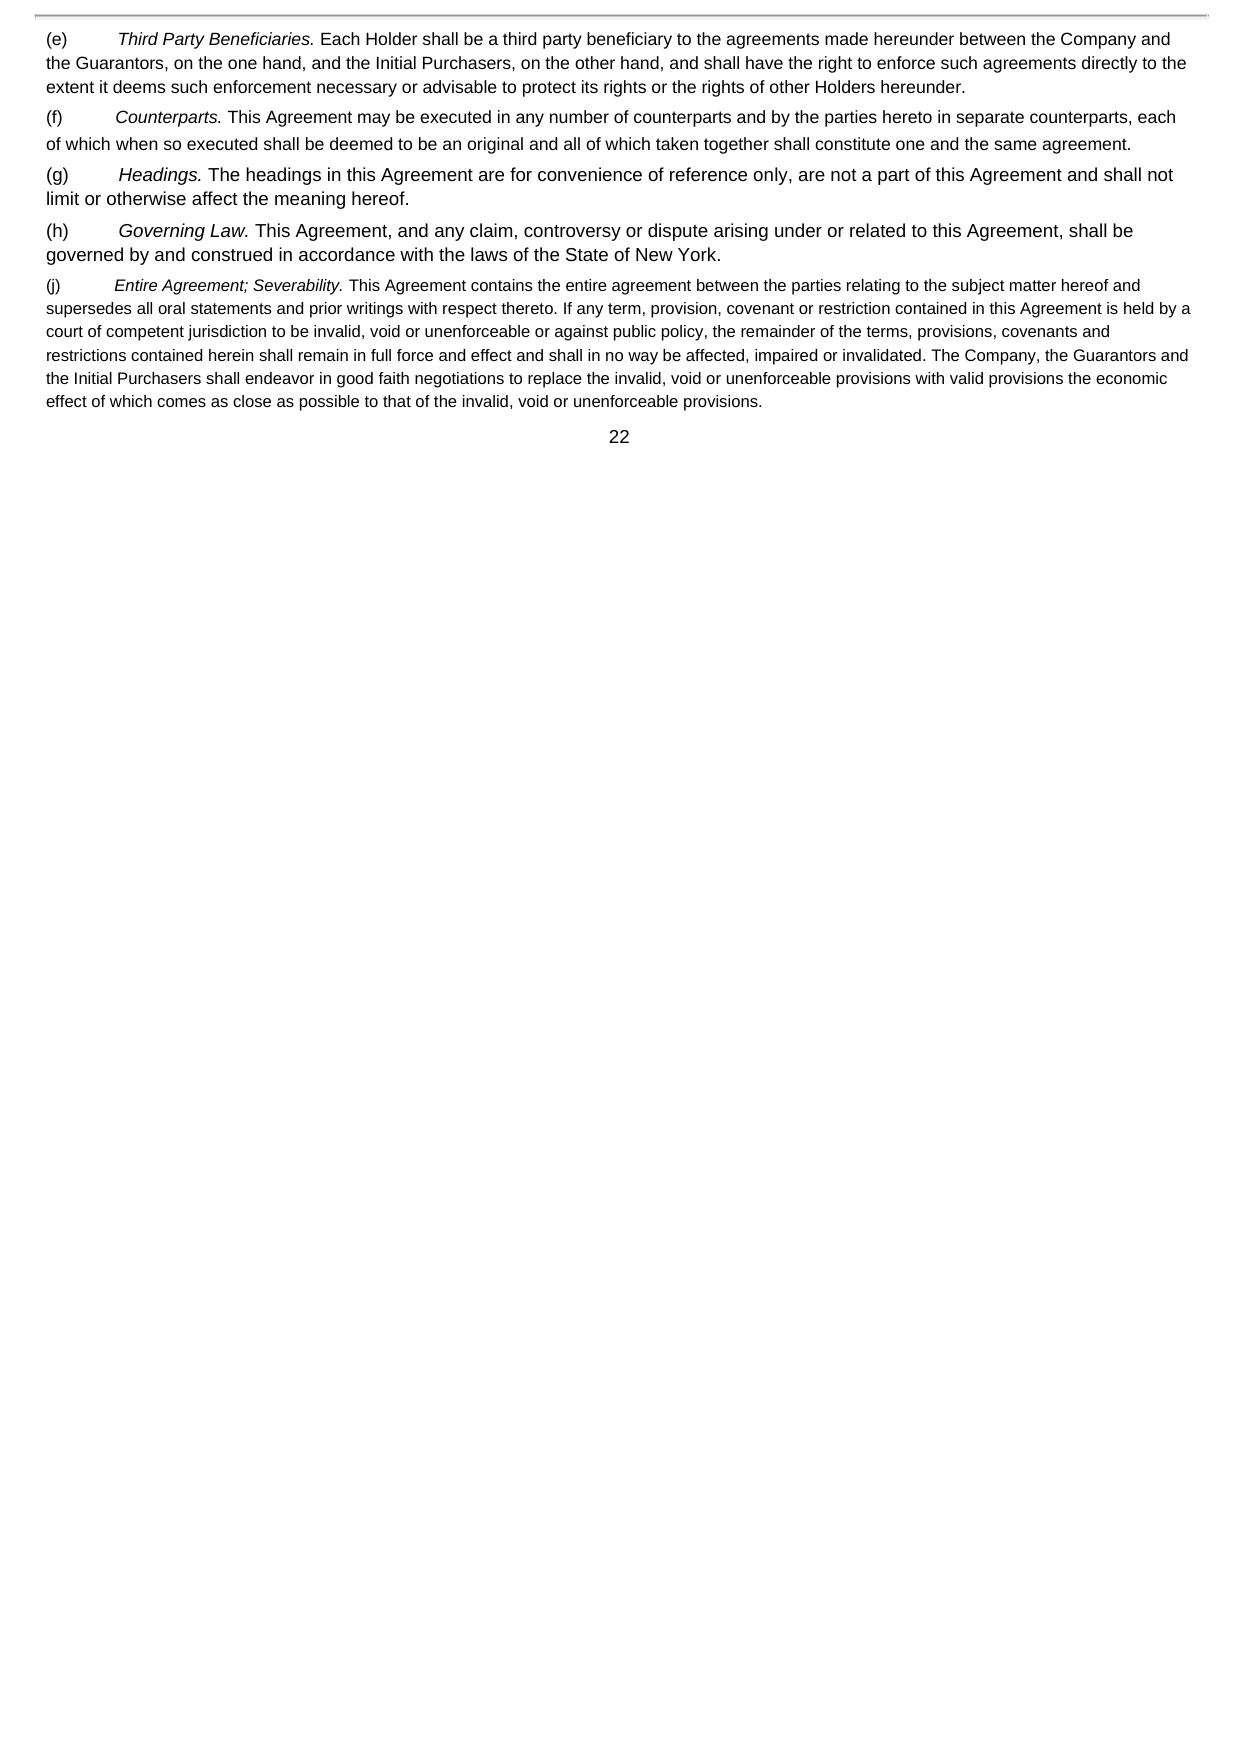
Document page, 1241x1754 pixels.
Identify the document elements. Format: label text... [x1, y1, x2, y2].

list Third Party Beneficiaries. Each Holder shall be a third party beneficiary to the agreements made hereunder between the Company and the Guarantors, on the one hand, and the Initial Purchasers, on the other hand, and shall have the right to enforce such agreements directly to the extent it deems such enforcement necessary or advisable to protect its rights or the rights of other Holders hereunder. [46, 28, 1192, 97]
list Governing Law. This Agreement, and any claim, controversy or dispute arising under or related to this Agreement, shall be governed by and construed in accordance with the laws of the State of New York. [46, 219, 1192, 266]
list Headings. The headings in this Agreement are for convenience of reference only, are not a part of this Agreement and shall not limit or otherwise affect the meaning hereof. [46, 163, 1192, 210]
list Counterparts. This Agreement may be executed in any number of counterparts and by the parties hereto in separate counterparts, each of which when so executed shall be deemed to be an original and all of which taken together shall constitute one and the same agreement. [46, 107, 1192, 154]
picture [32, 14, 1209, 21]
list Entire Agreement; Severability. This Agreement contains the entire agreement between the parties relating to the subject matter hereof and supersedes all oral statements and prior writings with respect thereto. If any term, provision, covenant or restriction contained in this Agreement is held by a court of competent jurisdiction to be invalid, void or unenforceable or against public policy, the remainder of the terms, provisions, covenants and restrictions contained herein shall remain in full force and effect and shall in no way be affected, impaired or invalidated. The Company, the Guarantors and the Initial Purchasers shall endeavor in good faith negotiations to replace the invalid, void or unenforceable provisions with valid provisions the economic effect of which comes as close as possible to that of the invalid, void or unenforceable provisions. [46, 275, 1192, 411]
text 22 [46, 426, 1192, 447]
